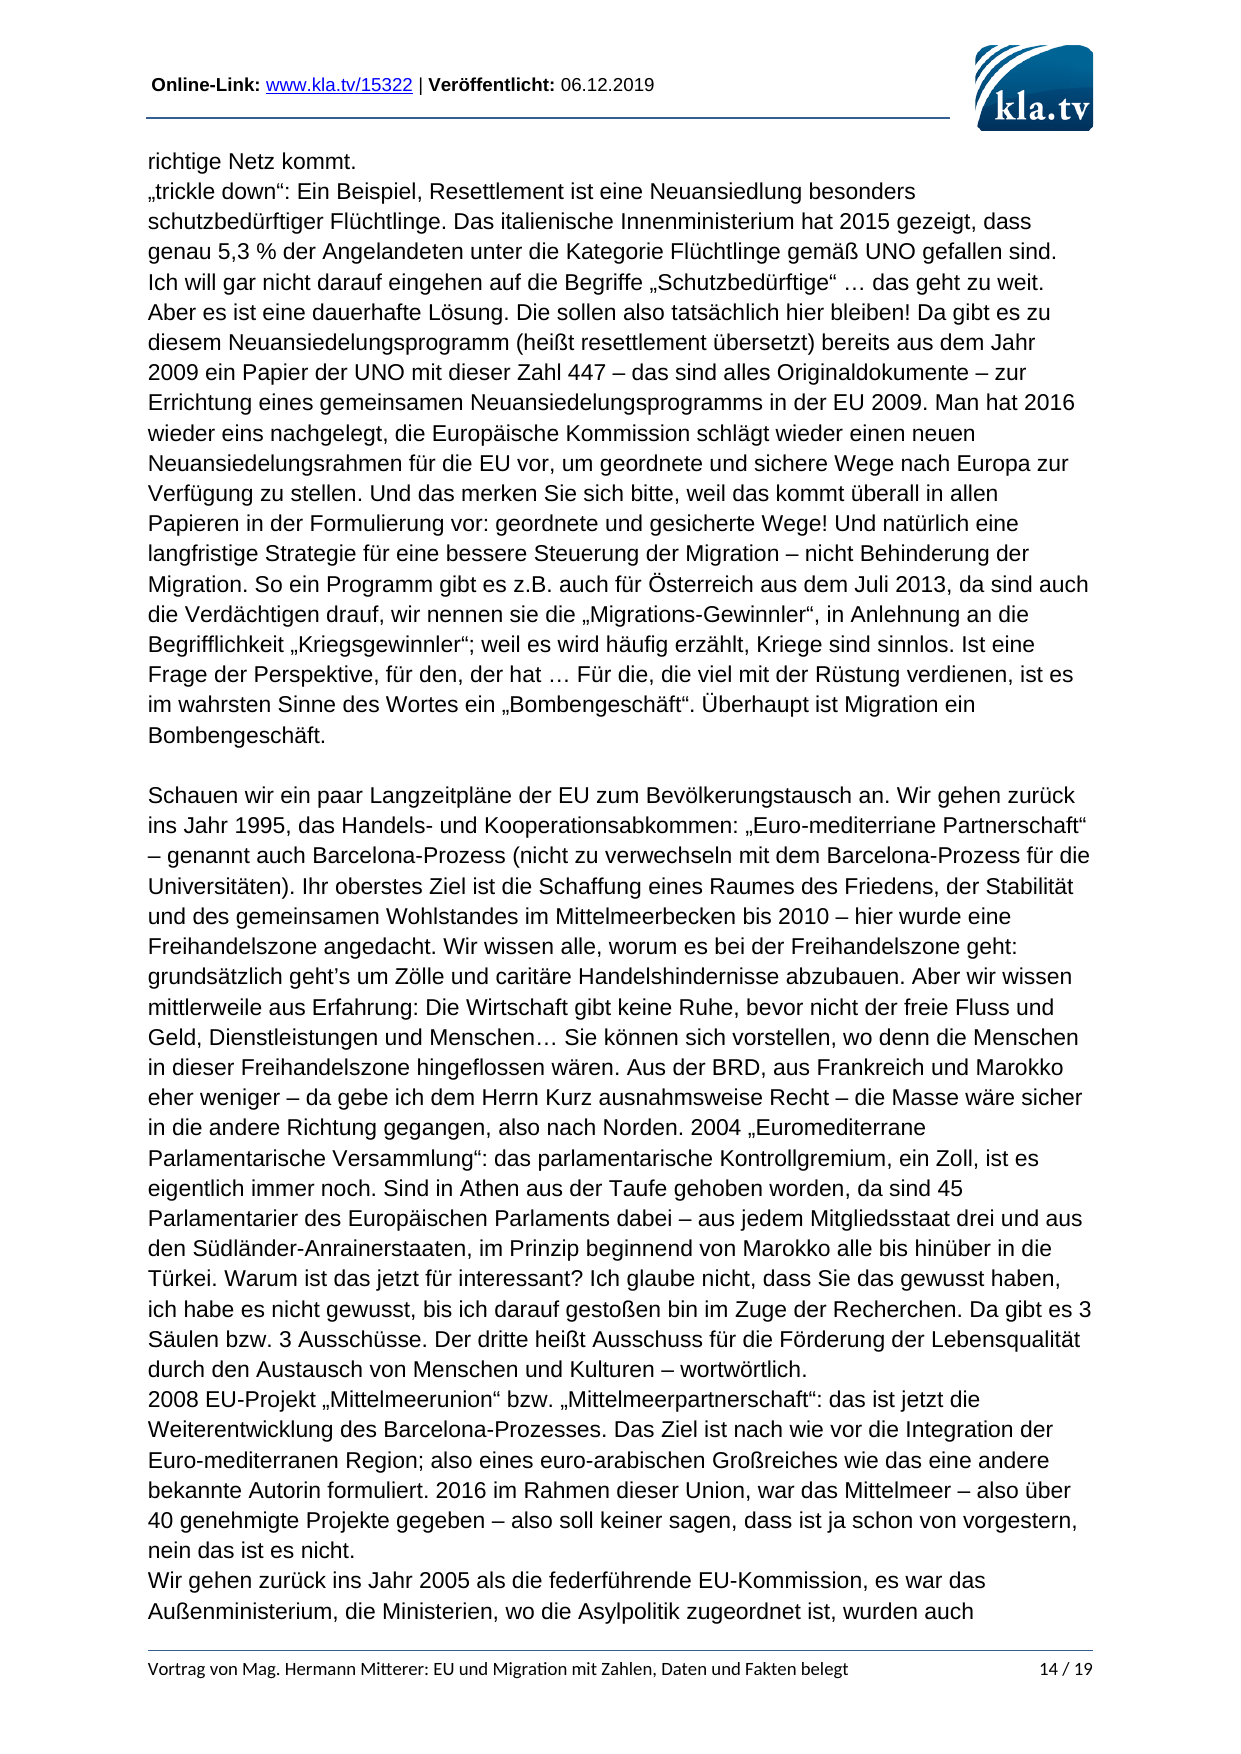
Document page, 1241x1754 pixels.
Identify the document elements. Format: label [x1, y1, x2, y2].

text [148, 148, 1093, 1624]
